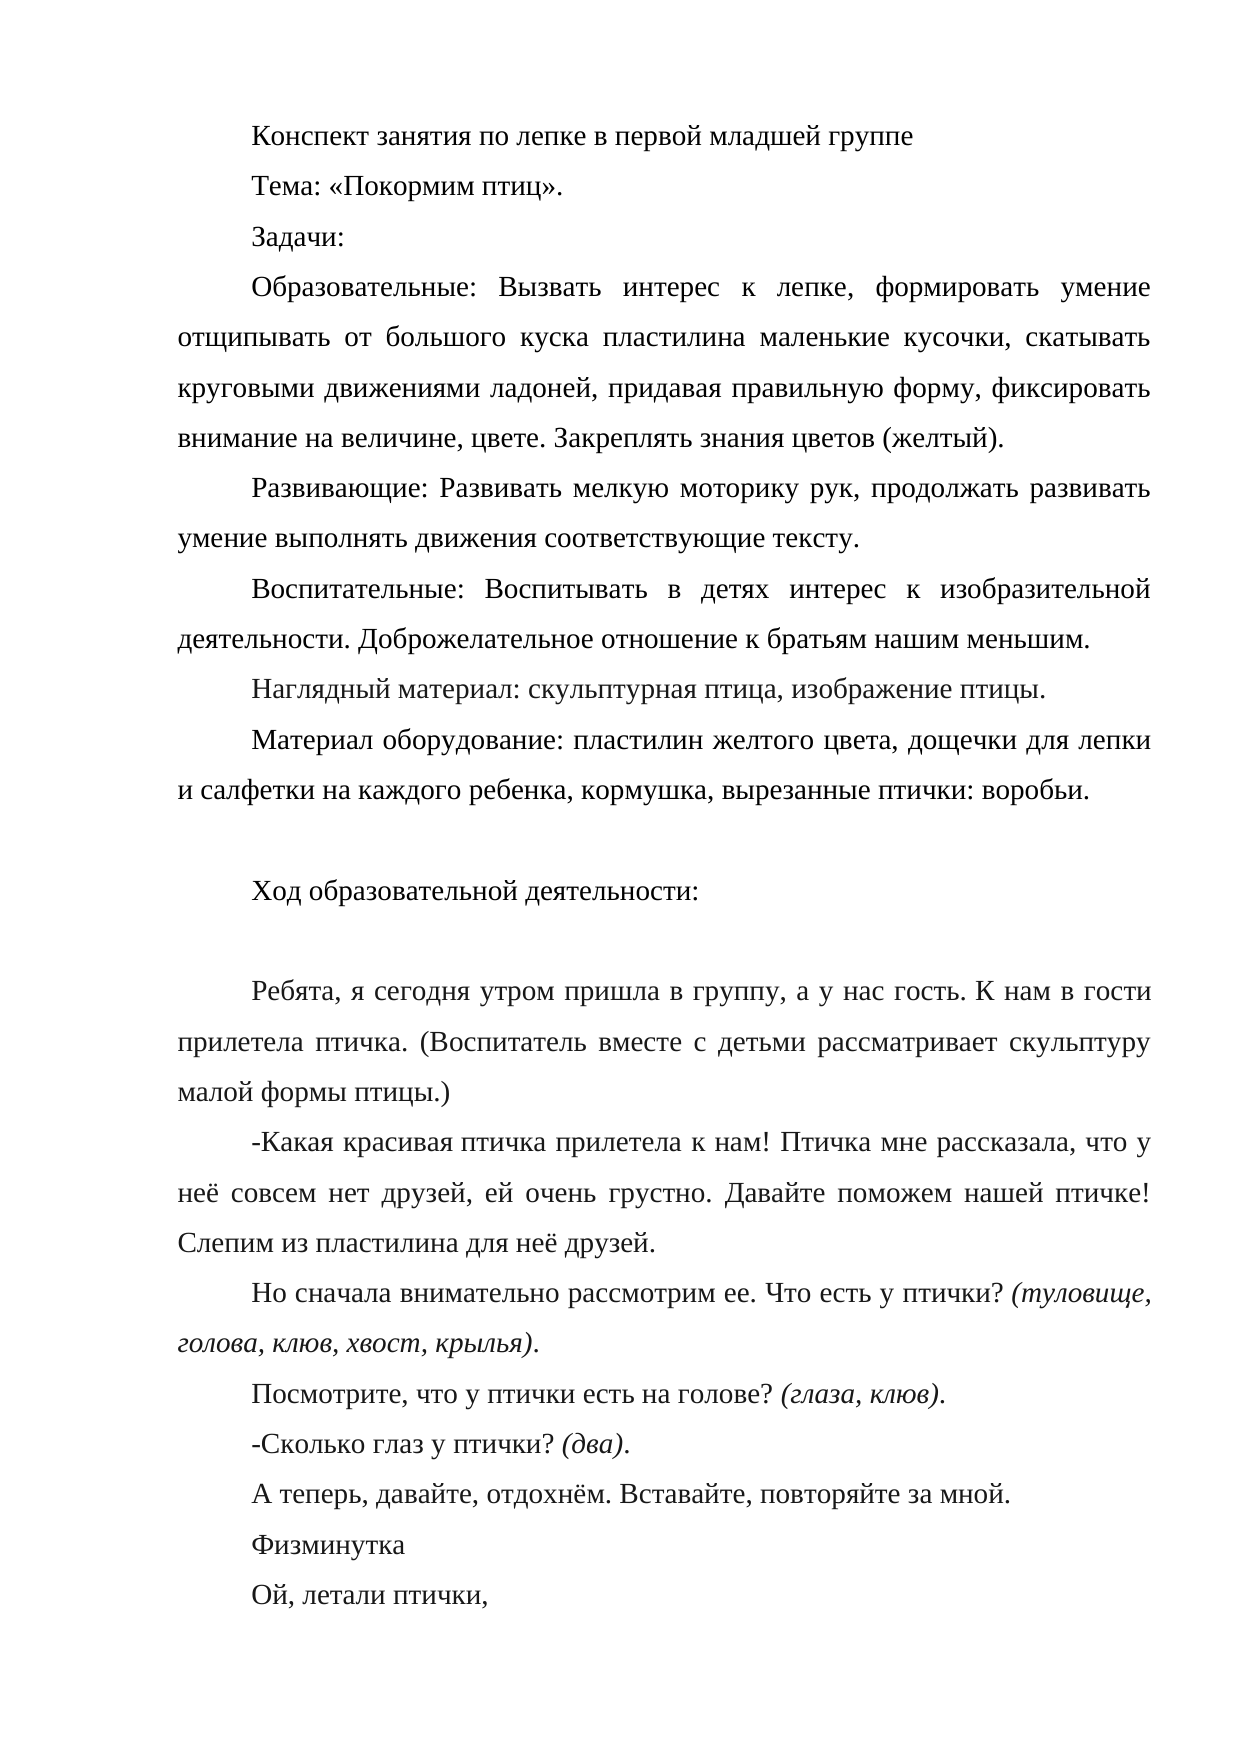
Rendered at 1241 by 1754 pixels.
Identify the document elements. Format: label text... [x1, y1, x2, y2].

text Воспитательные: Воспитывать в детях интерес к изобразительной деятельности. Доброжелательное отношение к братьям нашим меньшим. [177, 571, 1152, 655]
text -Какая красивая птичка прилетела к нам! Птичка мне рассказала, что у неё совсем нет друзей, ей очень грустно. Давайте поможем нашей птичке! Слепим из пластилина для неё друзей. [177, 1124, 1152, 1258]
text Образовательные: Вызвать интерес к лепке, формировать умение отщипывать от большого куска пластилина маленькие кусочки, скатывать круговыми движениями ладоней, придавая правильную форму, фиксировать внимание на величине, цвете. Закреплять знания цветов (желтый). [177, 269, 1152, 453]
text -Сколько глаз у птички? (два). [177, 1426, 1152, 1460]
text Наглядный материал: скульптурная птица, изображение птицы. [177, 672, 1152, 705]
text Физминутка [177, 1527, 1152, 1560]
text Ребята, я сегодня утром пришла в группу, а у нас гость. К нам в гости прилетела птичка. (Воспитатель вместе с детьми рассматривает скульптуру малой формы птицы.) [177, 973, 1152, 1108]
text Ой, летали птички, [177, 1577, 1152, 1611]
text Задачи: [177, 219, 1152, 252]
text Конспект занятия по лепке в первой младшей группе [177, 118, 1152, 152]
text Тема: «Покормим птиц». [177, 168, 1152, 202]
text Материал оборудование: пластилин желтого цвета, дощечки для лепки и салфетки на каждого ребенка, кормушка, вырезанные птички: воробьи. [177, 722, 1152, 806]
text Развивающие: Развивать мелкую моторику рук, продолжать развивать умение выполнять движения соответствующие тексту. [177, 470, 1152, 554]
text Но сначала внимательно рассмотрим ее. Что есть у птички? (туловище, голова, клюв, хвост, крылья). [177, 1275, 1152, 1359]
text Посмотрите, что у птички есть на голове? (глаза, клюв). [177, 1376, 1152, 1409]
text А теперь, давайте, отдохнём. Вставайте, повторяйте за мной. [177, 1477, 1152, 1510]
text Ход образовательной деятельности: [177, 873, 1152, 906]
